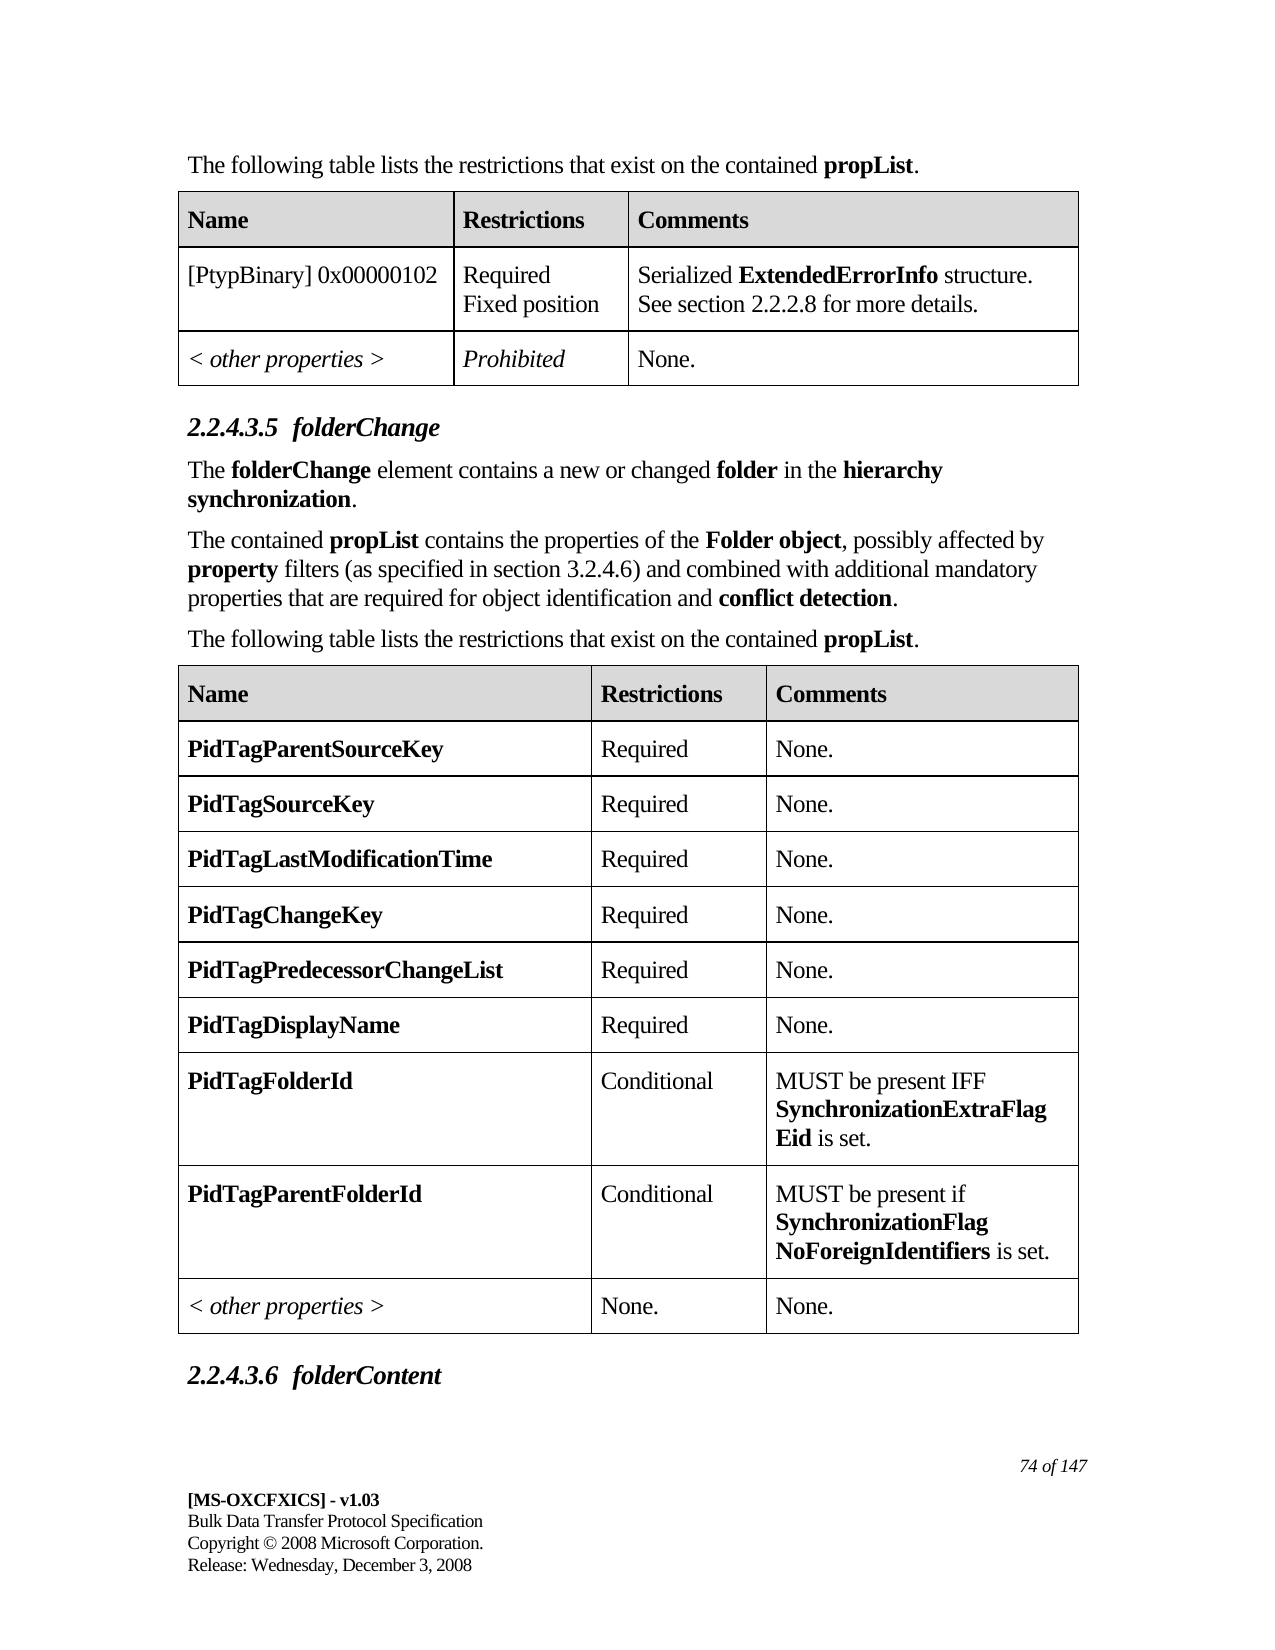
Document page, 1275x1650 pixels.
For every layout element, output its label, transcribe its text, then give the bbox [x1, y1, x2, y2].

table_header Comments [629, 192, 1078, 246]
table_cell Conditional [592, 1053, 766, 1164]
table_cell PidTagFolderId [179, 1053, 591, 1164]
table_header Restrictions [592, 666, 766, 720]
text The following table lists the restrictions that exist on the contained propList. [187, 150, 1087, 179]
table_cell Required Fixed position [455, 248, 628, 330]
table_cell None. [767, 943, 1078, 996]
table_cell None. [767, 998, 1078, 1052]
table_cell Serialized ExtendedErrorInfo structure. See section 2.2.2.8 for more details. [629, 248, 1078, 330]
table_cell None. [592, 1279, 766, 1333]
table_header Name [179, 192, 453, 246]
table_header Restrictions [455, 192, 628, 246]
text The folderChange element contains a new or changed folder in the hierarchy synchronization. [187, 455, 1087, 513]
table_cell PidTagPredecessorChangeList [179, 943, 591, 996]
table_cell Required [592, 943, 766, 996]
table_cell PidTagParentFolderId [179, 1166, 591, 1277]
table_cell PidTagSourceKey [179, 777, 591, 831]
table_cell None. [767, 722, 1078, 775]
table_cell MUST be present if SynchronizationFlag NoForeignIdentifiers is set. [767, 1166, 1078, 1277]
table_cell PidTagParentSourceKey [179, 722, 591, 775]
table_cell PidTagLastModificationTime [179, 832, 591, 886]
text The contained propList contains the properties of the Folder object, possibly affected by property filters (as specified in section 3.2.4.6) and combined with additional mandatory properties that are required for object identification and conflict detection. [187, 525, 1087, 611]
table_cell Required [592, 777, 766, 831]
subtitle folderChange [187, 411, 1087, 443]
table_cell Required [592, 998, 766, 1052]
table_cell Required [592, 832, 766, 886]
table_cell None. [767, 1279, 1078, 1333]
table_cell PidTagDisplayName [179, 998, 591, 1052]
subtitle folderContent [187, 1359, 1087, 1390]
table_cell None. [767, 887, 1078, 941]
table_cell Conditional [592, 1166, 766, 1277]
table_cell None. [629, 332, 1078, 385]
table_header Comments [767, 666, 1078, 720]
table_cell [PtypBinary] 0x00000102 [179, 248, 453, 330]
table_cell Prohibited [455, 332, 628, 385]
table_header Name [179, 666, 591, 720]
table_cell Required [592, 887, 766, 941]
table_cell MUST be present IFF SynchronizationExtraFlag Eid is set. [767, 1053, 1078, 1164]
table_cell PidTagChangeKey [179, 887, 591, 941]
table_cell < other properties > [179, 1279, 591, 1333]
table_cell None. [767, 832, 1078, 886]
table_cell Required [592, 722, 766, 775]
table_cell < other properties > [179, 332, 453, 385]
table_cell None. [767, 777, 1078, 831]
text The following table lists the restrictions that exist on the contained propList. [187, 624, 1087, 653]
